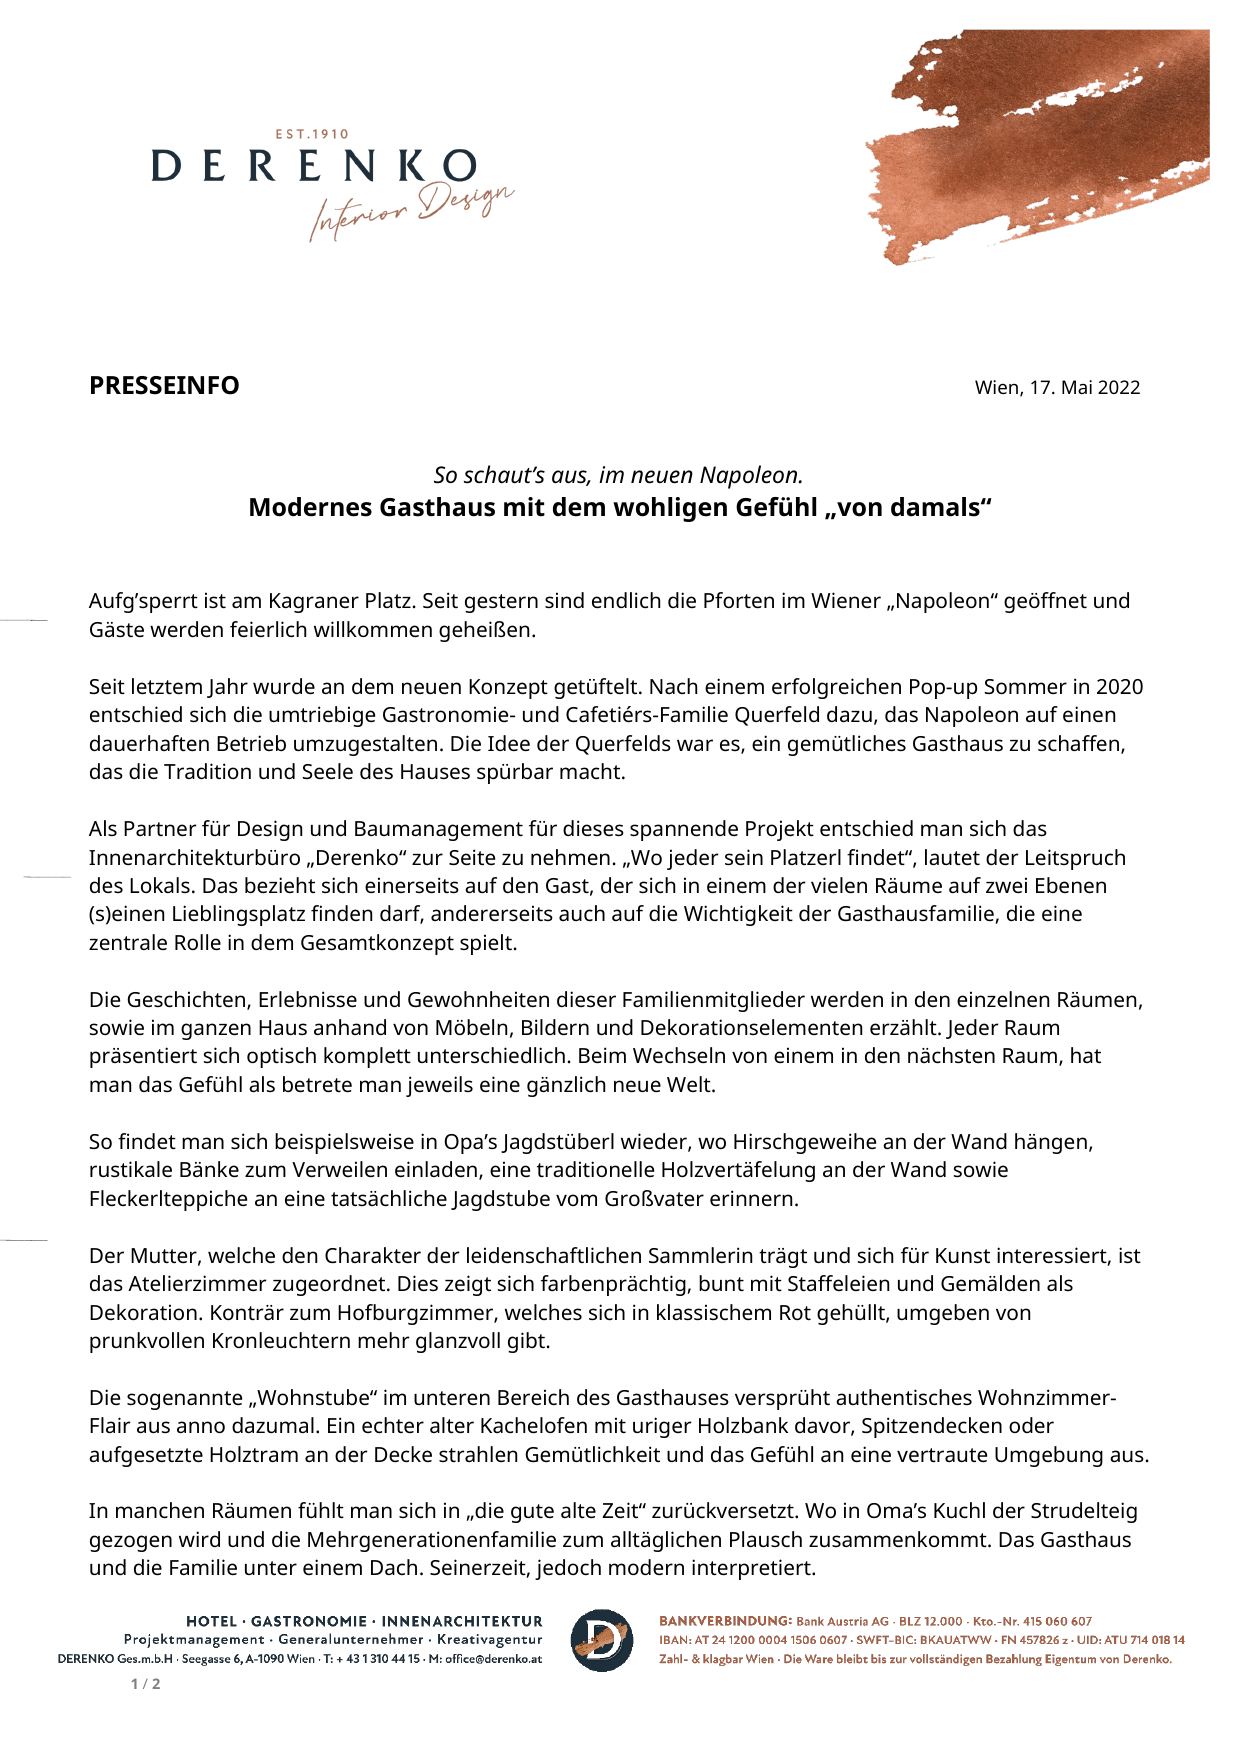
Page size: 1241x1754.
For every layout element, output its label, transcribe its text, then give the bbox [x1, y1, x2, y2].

text Der Mutter, welche den Charakter der leidenschaftlichen Sammlerin trägt und sich für Kunst interessiert, ist das Atelierzimmer zugeordnet. Dies zeigt sich farbenprächtig, bunt mit Staffeleien und Gemälden als Dekoration. Konträr zum Hofburgzimmer, welches sich in klassischem Rot gehüllt, umgeben von prunkvollen Kronleuchtern mehr glanzvoll gibt. [89, 1241, 1152, 1354]
text PRESSEINFO Wien, 7. 2022 [89, 368, 1152, 402]
text So findet man sich beispielsweise in Opa’s Jagdstüberl wieder, wo Hirschgeweihe an der Wand hängen, rustikale Bänke zum Verweilen einladen, eine traditionelle Holzvertäfelung an der Wand sowie Fleckerlteppiche an eine tatsächliche Jagdstube vom Großvater erinnern. [89, 1127, 1152, 1212]
text Als Partner für Design und Baumanagement für dieses spannende Projekt entschied man sich das Innenarchitekturbüro „Derenko“ zur Seite zu nehmen. „Wo jeder sein Platzerl findet“, lautet der Leitspruch des Lokals. Das bezieht sich einerseits auf den Gast, der sich in einem der vielen Räume auf zwei Ebenen (s)einen Lieblingsplatz finden darf, andererseits auch auf die Wichtigkeit der Gasthausfamilie, die eine zentrale Rolle in dem Gesamtkonzept spielt. [89, 814, 1152, 956]
text Seit letztem Jahr wurde an dem neuen Konzept getüftelt. Nach einem erfolgreichen Pop-up Sommer in 2020 entschied sich die umtriebige Gastronomie- und Cafetiérs-Familie Querfeld dazu, das Napoleon auf einen dauerhaften Betrieb umzugestalten. Die Idee der Querfelds war es, ein gemütliches Gasthaus zu schaffen, das die Tradition und Seele des Hauses spürbar macht. [89, 672, 1152, 786]
text . [89, 459, 1152, 490]
text In manchen Räumen fühlt man sich in „die gute alte Zeit“ zurückversetzt. Wo in Oma’s Kuchl der Strudelteig gezogen wird und die Mehrgenerationenfamilie zum alltäglichen Plausch zusammenkommt. Das Gasthaus und die Familie unter einem Dach. Seinerzeit, jedoch modern interpretiert. [89, 1497, 1152, 1582]
text Modernes Gasthaus mit dem wohligen Gefühl „von damals“ [89, 490, 1152, 524]
text Aufg’sperrt ist am Kagraner Platz. Seit gestern sind endlich die Pforten im Wiener „Napoleon“ geöffnet und Gäste werden feierlich willkommen geheißen. [89, 587, 1152, 643]
text Die Geschichten, Erlebnisse und Gewohnheiten dieser Familienmitglieder werden in den einzelnen Räumen, sowie im ganzen Haus anhand von Möbeln, Bildern und Dekorationselementen erzählt. Jeder Raum präsentiert sich optisch komplett unterschiedlich. Beim Wechseln von einem in den nächsten Raum, hat man das Gefühl als betrete man jeweils eine gänzlich neue Welt. [89, 985, 1152, 1098]
picture [2, 1, 1241, 284]
text Die sogenannte „Wohnstube“ im unteren Bereich des Gasthauses versprüht authentisches Wohnzimmer-Flair aus anno dazumal. Ein echter alter Kachelofen mit uriger Holzbank davor, Spitzendecken oder aufgesetzte Holztram an der Decke strahlen Gemütlichkeit und das Gefühl an eine vertraute Umgebung aus. [89, 1383, 1152, 1468]
picture [3, 1596, 1235, 1753]
